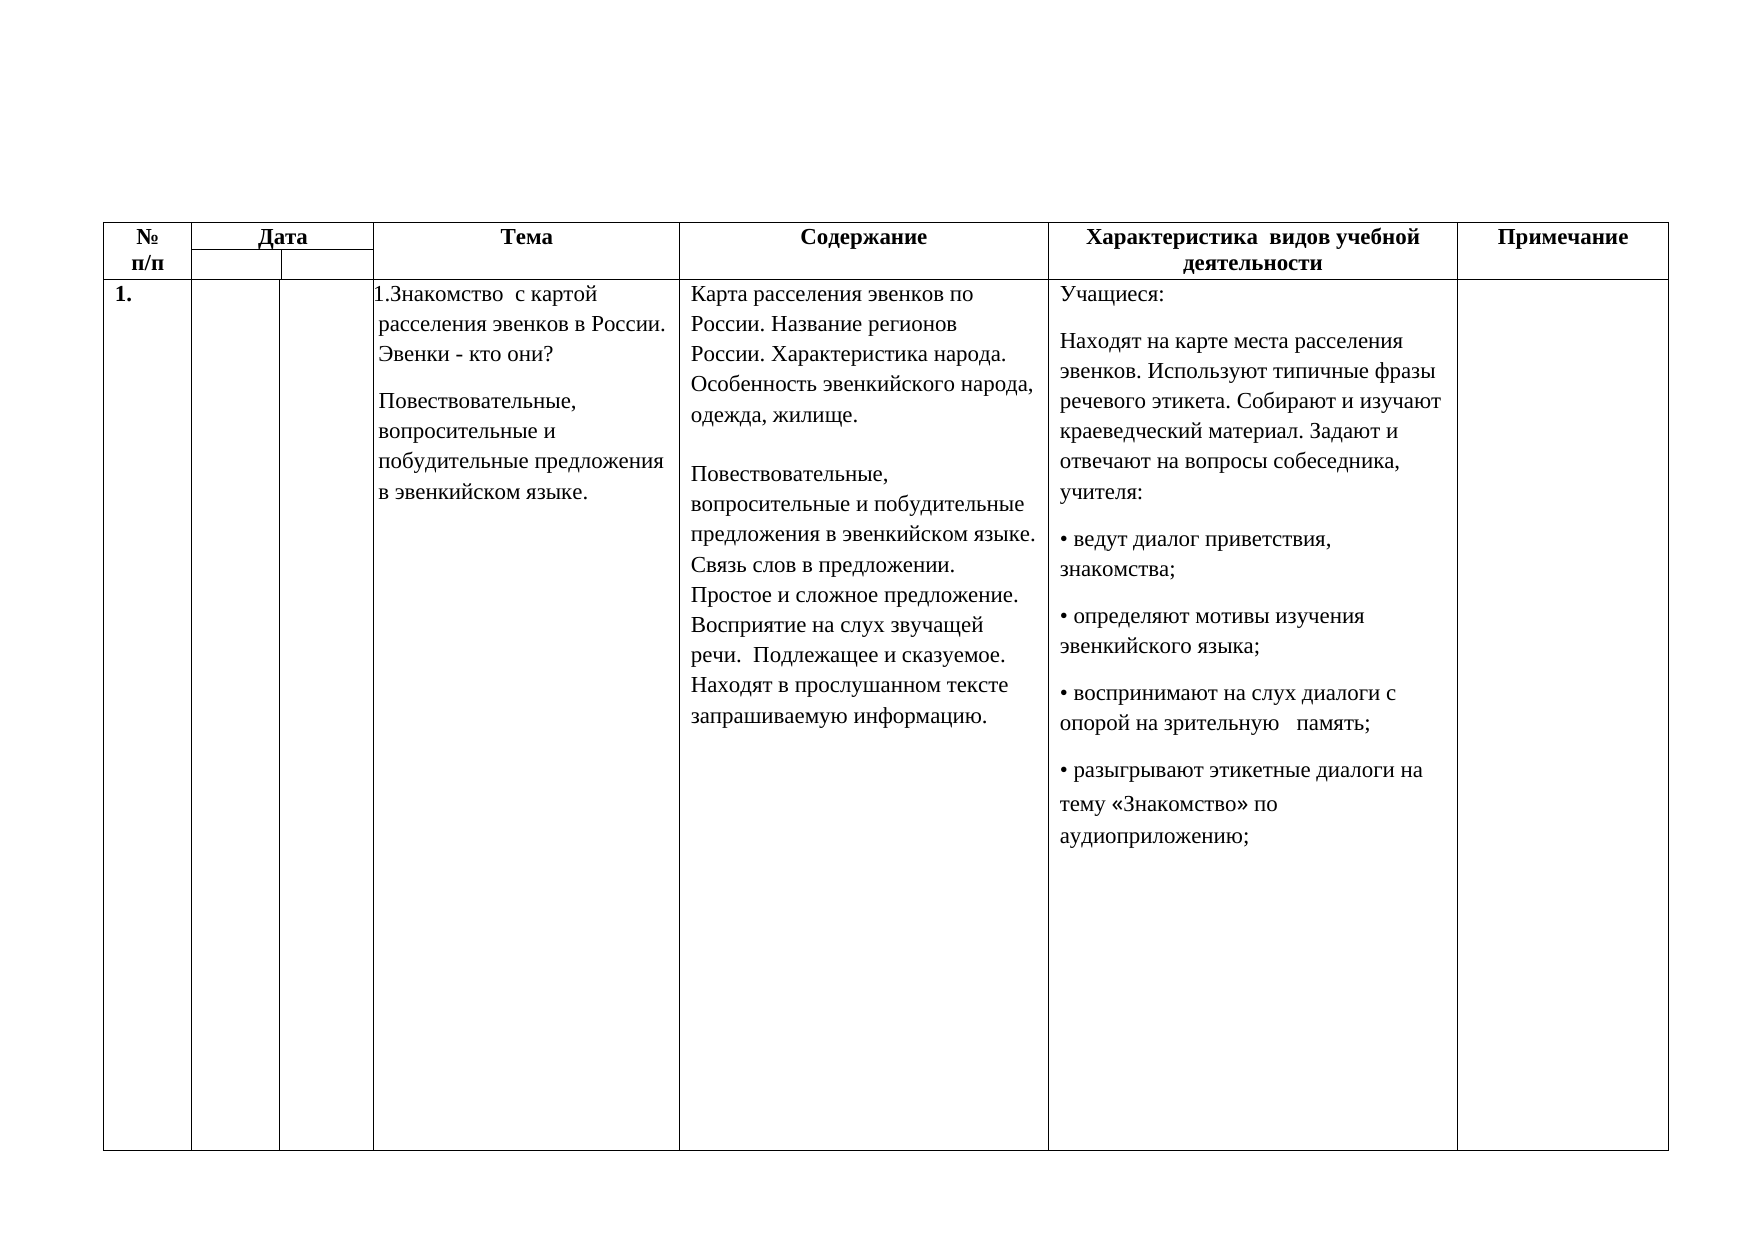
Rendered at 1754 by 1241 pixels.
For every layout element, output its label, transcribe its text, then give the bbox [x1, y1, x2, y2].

table_header № п/п [104, 223, 191, 279]
table_cell 1. [104, 280, 191, 1149]
table_cell [192, 250, 281, 279]
table_cell [1458, 280, 1668, 1149]
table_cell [1049, 280, 1457, 1149]
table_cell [374, 280, 679, 1149]
table_header Содержание [680, 223, 1048, 279]
table_cell [192, 280, 279, 1149]
table_cell [282, 250, 373, 279]
table_header Характеристика видов учебной деятельности [1049, 223, 1457, 279]
table_cell [280, 280, 373, 1149]
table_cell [680, 280, 1048, 1149]
table_header Дата [192, 223, 373, 249]
table_header Примечание [1458, 223, 1668, 279]
table_header Тема [374, 223, 679, 279]
